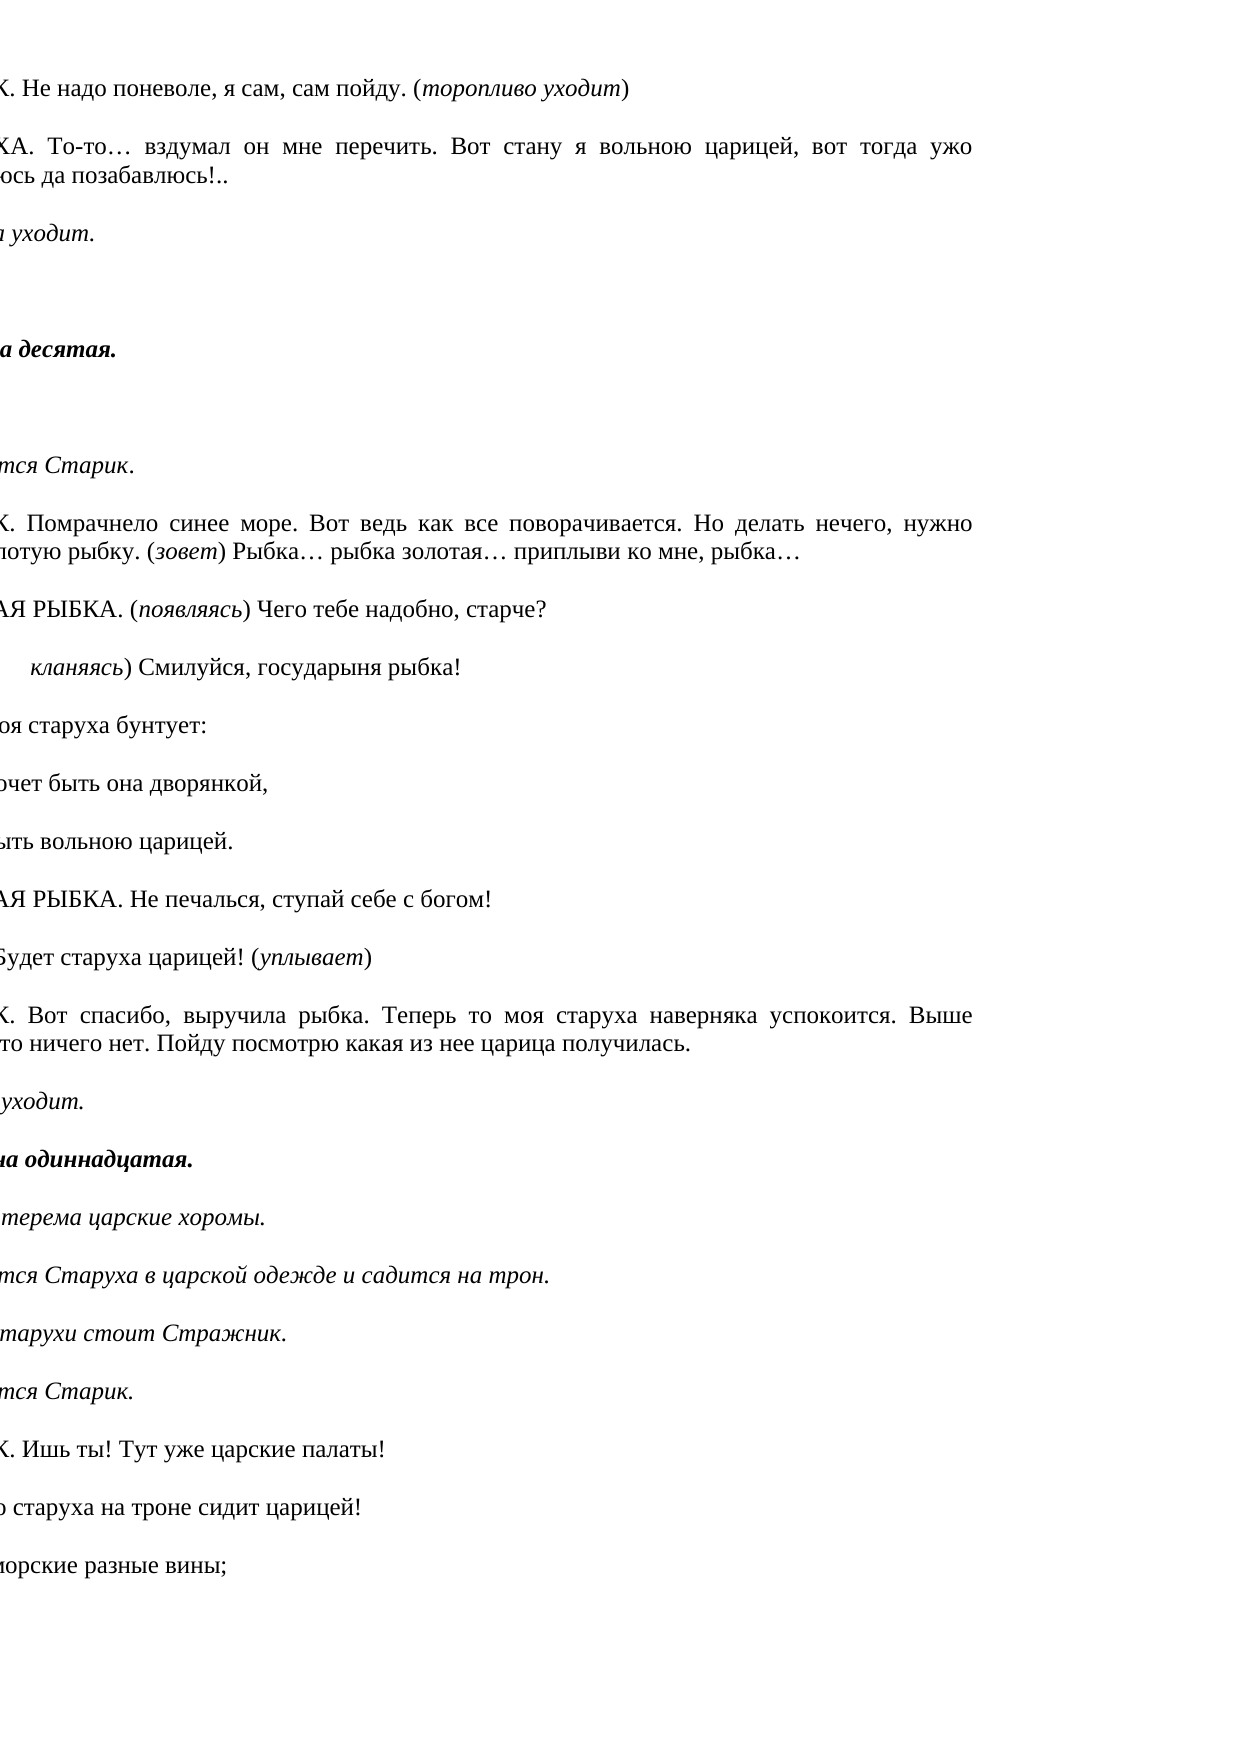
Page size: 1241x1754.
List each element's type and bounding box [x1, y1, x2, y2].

table_header [59, 44, 824, 1608]
